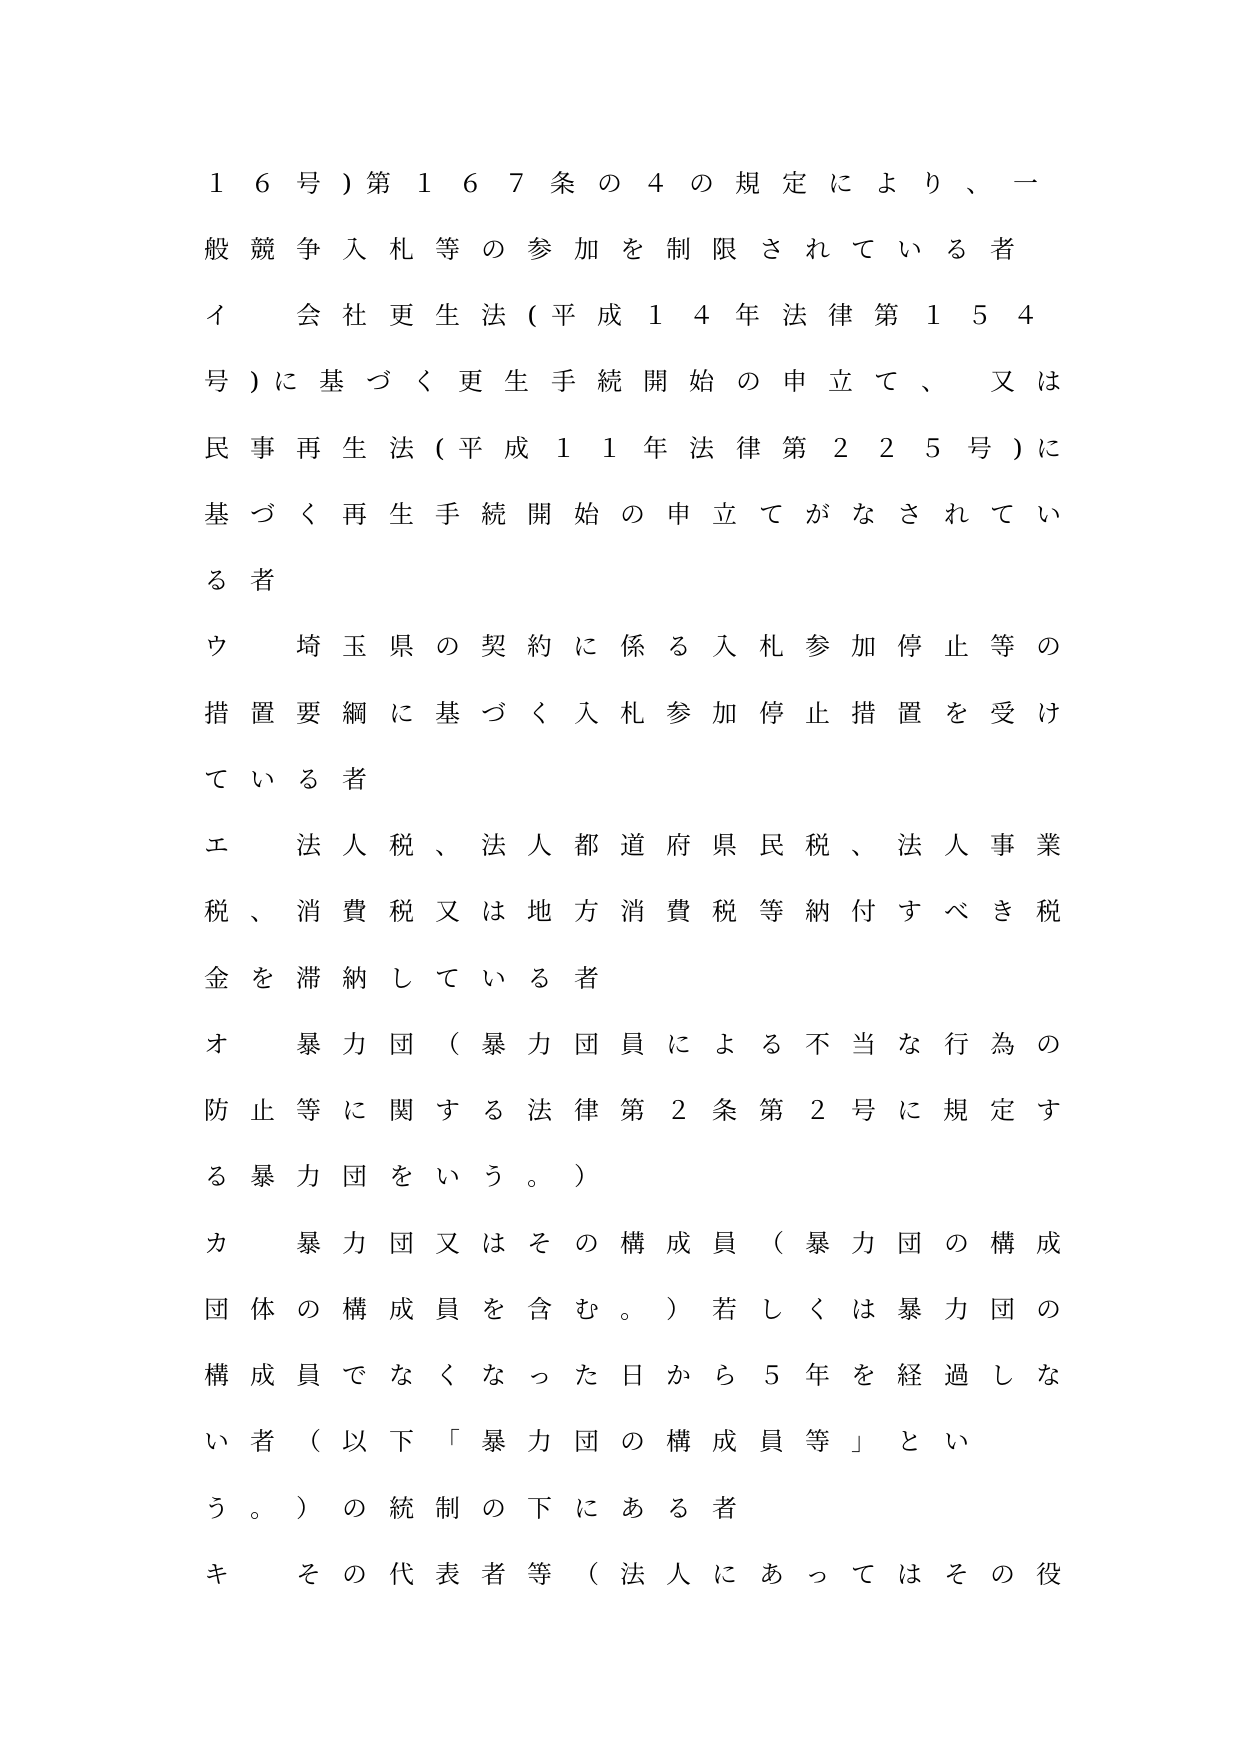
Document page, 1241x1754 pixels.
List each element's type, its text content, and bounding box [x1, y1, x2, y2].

text イ 会社更生法(平成１４年法律第１５４号)に基づく更生手続開始の申立て、 又は民事再生法(平成１１年法律第２２５号)に基づく再生手続開始の申立てがなされている者 [157, 281, 1103, 612]
text エ 法人税、法人都道府県民税、法人事業税、消費税又は地方消費税等納付すべき税金を滞納している者 [157, 811, 1103, 1009]
text ウ 埼玉県の契約に係る入札参加停止等の措置要綱に基づく入札参加停止措置を受けている者 [157, 612, 1103, 811]
text オ 暴力団（暴力団員による不当な行為の防止等に関する法律第２条第２号に規定する暴力団をいう。） [157, 1009, 1103, 1208]
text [157, 1539, 1103, 1606]
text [157, 148, 1103, 281]
text カ 暴力団又はその構成員（暴力団の構成団体の構成員を含む。）若しくは暴力団の構成員でなくなった日から５年を経過しない者（以下「暴力団の構成員等」という。）の統制の下にある者 [157, 1208, 1103, 1539]
